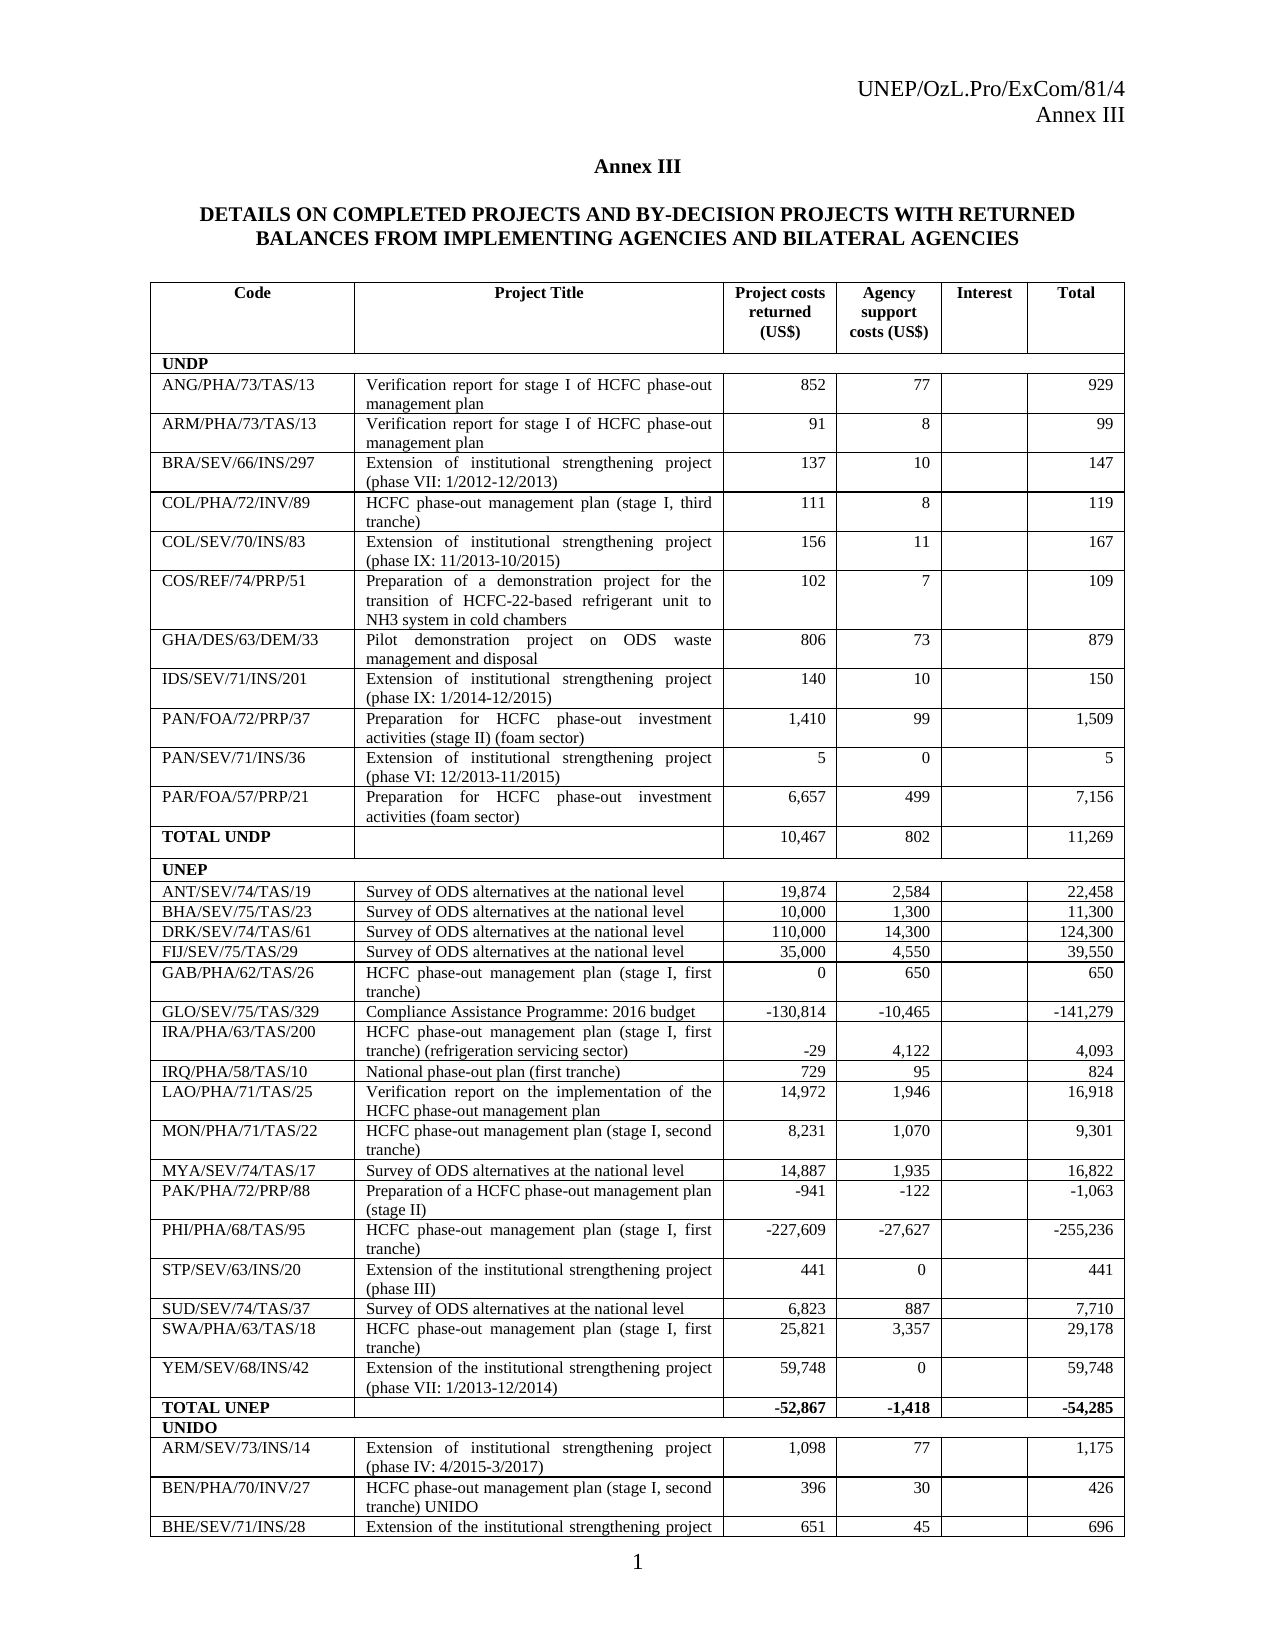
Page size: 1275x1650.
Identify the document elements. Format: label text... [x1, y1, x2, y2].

table_cell COL/SEV/70/INS/83 [151, 532, 354, 570]
table_cell HCFC phase-out management plan (stage I, second tranche) [355, 1121, 723, 1159]
table_cell Preparation for HCFC phase-out investment activities (foam sector) [355, 787, 723, 826]
table_cell [942, 787, 1027, 826]
table_cell 7,710 [1028, 1299, 1124, 1318]
table_cell -1,063 [1028, 1181, 1124, 1219]
text Annex III [150, 154, 1125, 178]
table_cell -54,285 [1028, 1398, 1124, 1417]
table_cell 729 [724, 1061, 836, 1081]
table_cell HCFC phase-out management plan (stage I, first tranche) [355, 1319, 723, 1357]
table_cell [942, 1160, 1027, 1179]
table_cell Survey of ODS alternatives at the national level [355, 902, 723, 921]
table_cell FIJ/SEV/75/TAS/29 [151, 942, 354, 961]
table_cell [942, 1358, 1027, 1397]
table_cell UNDP [151, 354, 1124, 373]
table_cell [942, 1181, 1027, 1219]
table_cell IRA/PHA/63/TAS/200 [151, 1022, 354, 1060]
table_cell GHA/DES/63/DEM/33 [151, 630, 354, 668]
table_cell 119 [1028, 493, 1124, 531]
table_cell 441 [1028, 1259, 1124, 1298]
table_cell 2,584 [837, 882, 941, 901]
table_header Code [151, 283, 354, 353]
table_cell ARM/PHA/73/TAS/13 [151, 414, 354, 452]
table_cell 4,093 [1028, 1022, 1124, 1060]
table_cell [942, 374, 1027, 413]
table_cell 59,748 [724, 1358, 836, 1397]
table_cell 806 [724, 630, 836, 668]
table_cell 39,550 [1028, 942, 1124, 961]
table_cell [355, 1398, 723, 1417]
table_header Agency support costs (US$) [837, 283, 941, 353]
table_header Project Title [355, 283, 723, 353]
table_cell 441 [724, 1259, 836, 1298]
table_cell [942, 827, 1027, 858]
table_cell 7,156 [1028, 787, 1124, 826]
table_cell Preparation of a HCFC phase-out management plan (stage II) [355, 1181, 723, 1219]
table_cell 1,098 [724, 1438, 836, 1476]
table_cell [942, 882, 1027, 901]
table_cell -227,609 [724, 1220, 836, 1258]
table_cell 29,178 [1028, 1319, 1124, 1357]
table_cell -52,867 [724, 1398, 836, 1417]
table_cell PAN/SEV/71/INS/36 [151, 748, 354, 786]
table_cell [942, 571, 1027, 629]
table_cell [942, 532, 1027, 570]
table_cell ANT/SEV/74/TAS/19 [151, 882, 354, 901]
table_cell Preparation for HCFC phase-out investment activities (stage II) (foam sector) [355, 709, 723, 747]
table_cell Verification report for stage I of HCFC phase-out management plan [355, 374, 723, 413]
table_cell 14,300 [837, 922, 941, 941]
table_cell Extension of institutional strengthening project (phase VII: 1/2012-12/2013) [355, 453, 723, 491]
table_cell 1,300 [837, 902, 941, 921]
table_cell 147 [1028, 453, 1124, 491]
table_cell 499 [837, 787, 941, 826]
table_cell Survey of ODS alternatives at the national level [355, 882, 723, 901]
table_cell National phase-out plan (first tranche) [355, 1061, 723, 1081]
table_cell 10 [837, 669, 941, 707]
table_cell [942, 1061, 1027, 1081]
table_cell -941 [724, 1181, 836, 1219]
table_cell [942, 1438, 1027, 1476]
table_cell [942, 669, 1027, 707]
table_cell 109 [1028, 571, 1124, 629]
table_cell 6,657 [724, 787, 836, 826]
table_cell -122 [837, 1181, 941, 1219]
table_cell STP/SEV/63/INS/20 [151, 1259, 354, 1298]
table_cell ANG/PHA/73/TAS/13 [151, 374, 354, 413]
table_cell Survey of ODS alternatives at the national level [355, 1299, 723, 1318]
table_cell HCFC phase-out management plan (stage I, first tranche) [355, 1220, 723, 1258]
table_cell [942, 1517, 1027, 1536]
table_cell 10 [837, 453, 941, 491]
table_cell Compliance Assistance Programme: 2016 budget [355, 1002, 723, 1021]
table_cell UNIDO [151, 1418, 1124, 1437]
table_cell SWA/PHA/63/TAS/18 [151, 1319, 354, 1357]
table_cell 4,122 [837, 1022, 941, 1060]
table_header Interest [942, 283, 1027, 353]
table_cell TOTAL UNEP [151, 1398, 354, 1417]
table_cell IRQ/PHA/58/TAS/10 [151, 1061, 354, 1081]
table_cell Extension of the institutional strengthening project (phase VII: 1/2013-12/2014) [355, 1358, 723, 1397]
table_cell PAN/FOA/72/PRP/37 [151, 709, 354, 747]
table_cell 802 [837, 827, 941, 858]
table_cell 91 [724, 414, 836, 452]
table_cell MON/PHA/71/TAS/22 [151, 1121, 354, 1159]
table_header Total [1028, 283, 1124, 353]
table_cell 426 [1028, 1478, 1124, 1516]
table_cell HCFC phase-out management plan (stage I, first tranche) (refrigeration servicing sector) [355, 1022, 723, 1060]
table_cell 8 [837, 493, 941, 531]
table_cell 73 [837, 630, 941, 668]
table_cell 77 [837, 374, 941, 413]
table_cell 650 [1028, 963, 1124, 1001]
table_cell 111 [724, 493, 836, 531]
table_cell [942, 942, 1027, 961]
table_cell [942, 1319, 1027, 1357]
table_cell [942, 630, 1027, 668]
table_cell 0 [724, 963, 836, 1001]
table_cell 852 [724, 374, 836, 413]
table_cell 99 [837, 709, 941, 747]
table_cell 11,269 [1028, 827, 1124, 858]
table_cell 8,231 [724, 1121, 836, 1159]
table_cell [942, 963, 1027, 1001]
table_cell YEM/SEV/68/INS/42 [151, 1358, 354, 1397]
table_cell UNEP [151, 859, 1124, 881]
table_cell 1,946 [837, 1082, 941, 1120]
table_cell BRA/SEV/66/INS/297 [151, 453, 354, 491]
table_cell [942, 453, 1027, 491]
table_cell Survey of ODS alternatives at the national level [355, 942, 723, 961]
table_cell MYA/SEV/74/TAS/17 [151, 1160, 354, 1179]
table_cell 30 [837, 1478, 941, 1516]
table_cell 11 [837, 532, 941, 570]
table_cell ARM/SEV/73/INS/14 [151, 1438, 354, 1476]
table_cell 1,175 [1028, 1438, 1124, 1476]
table_cell -10,465 [837, 1002, 941, 1021]
table_cell PAK/PHA/72/PRP/88 [151, 1181, 354, 1219]
table_cell [942, 1478, 1027, 1516]
table_cell HCFC phase-out management plan (stage I, third tranche) [355, 493, 723, 531]
table_cell 4,550 [837, 942, 941, 961]
table_cell PAR/FOA/57/PRP/21 [151, 787, 354, 826]
table_cell -130,814 [724, 1002, 836, 1021]
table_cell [355, 1517, 723, 1536]
table_cell 651 [724, 1517, 836, 1536]
text DETAILS ON COMPLETED PROJECTS AND BY-DECISION PROJECTS WITH RETURNED BALANCES FROM IMPLEMENTING AGENCIES AND BILATERAL AGENCIES [150, 202, 1125, 250]
table_cell 25,821 [724, 1319, 836, 1357]
table_cell 77 [837, 1438, 941, 1476]
table_cell 824 [1028, 1061, 1124, 1081]
table_header Project costs returned (US$) [724, 283, 836, 353]
table_cell Extension of institutional strengthening project (phase IV: 4/2015-3/2017) [355, 1438, 723, 1476]
table_cell [942, 1121, 1027, 1159]
table_cell [942, 493, 1027, 531]
table_cell 929 [1028, 374, 1124, 413]
table_cell 8 [837, 414, 941, 452]
table_cell Verification report on the implementation of the HCFC phase-out management plan [355, 1082, 723, 1120]
table_cell [942, 1002, 1027, 1021]
table_cell [942, 1220, 1027, 1258]
table_cell DRK/SEV/74/TAS/61 [151, 922, 354, 941]
table_cell IDS/SEV/71/INS/201 [151, 669, 354, 707]
table_cell 5 [1028, 748, 1124, 786]
table_cell 167 [1028, 532, 1124, 570]
table_cell LAO/PHA/71/TAS/25 [151, 1082, 354, 1120]
table_cell [942, 922, 1027, 941]
table_cell 396 [724, 1478, 836, 1516]
table_cell 16,918 [1028, 1082, 1124, 1120]
table_cell COL/PHA/72/INV/89 [151, 493, 354, 531]
table_cell GLO/SEV/75/TAS/329 [151, 1002, 354, 1021]
table_cell Pilot demonstration project on ODS waste management and disposal [355, 630, 723, 668]
table_cell 0 [837, 1259, 941, 1298]
table_cell 156 [724, 532, 836, 570]
table_cell Extension of institutional strengthening project (phase VI: 12/2013-11/2015) [355, 748, 723, 786]
table_cell 1,509 [1028, 709, 1124, 747]
table_cell [942, 748, 1027, 786]
table_cell 696 [1028, 1517, 1124, 1536]
table_cell Extension of institutional strengthening project (phase IX: 11/2013-10/2015) [355, 532, 723, 570]
table_cell [942, 1398, 1027, 1417]
table_cell [942, 1299, 1027, 1318]
table_cell 19,874 [724, 882, 836, 901]
table_cell 150 [1028, 669, 1124, 707]
table_cell [942, 1082, 1027, 1120]
table_cell 35,000 [724, 942, 836, 961]
table_cell 1,070 [837, 1121, 941, 1159]
table_cell [355, 827, 723, 858]
table_cell 102 [724, 571, 836, 629]
table_cell 879 [1028, 630, 1124, 668]
table_cell -141,279 [1028, 1002, 1124, 1021]
table_cell 16,822 [1028, 1160, 1124, 1179]
table_cell HCFC phase-out management plan (stage I, second tranche) UNIDO [355, 1478, 723, 1516]
table_cell Extension of institutional strengthening project (phase IX: 1/2014-12/2015) [355, 669, 723, 707]
table_cell BHA/SEV/75/TAS/23 [151, 902, 354, 921]
table_cell Extension of the institutional strengthening project (phase III) [355, 1259, 723, 1298]
table_cell 14,972 [724, 1082, 836, 1120]
table_cell 14,887 [724, 1160, 836, 1179]
table_cell 140 [724, 669, 836, 707]
table_cell [942, 1022, 1027, 1060]
table_cell Preparation of a demonstration project for the transition of HCFC-22-based refrigerant unit to NH3 system in cold chambers [355, 571, 723, 629]
table_cell 5 [724, 748, 836, 786]
table_cell 650 [837, 963, 941, 1001]
table_cell -27,627 [837, 1220, 941, 1258]
table_cell 45 [837, 1517, 941, 1536]
table_cell 1,410 [724, 709, 836, 747]
table_cell 9,301 [1028, 1121, 1124, 1159]
table_cell 3,357 [837, 1319, 941, 1357]
table_cell [942, 414, 1027, 452]
table_cell 137 [724, 453, 836, 491]
table_cell 95 [837, 1061, 941, 1081]
table_cell -1,418 [837, 1398, 941, 1417]
table_cell 22,458 [1028, 882, 1124, 901]
table_cell PHI/PHA/68/TAS/95 [151, 1220, 354, 1258]
table_cell 0 [837, 1358, 941, 1397]
table_cell [942, 709, 1027, 747]
table_cell [942, 1259, 1027, 1298]
table_cell 1,935 [837, 1160, 941, 1179]
table_cell GAB/PHA/62/TAS/26 [151, 963, 354, 1001]
table_cell 110,000 [724, 922, 836, 941]
table_cell 124,300 [1028, 922, 1124, 941]
table_cell TOTAL UNDP [151, 827, 354, 858]
table_cell [942, 902, 1027, 921]
table_cell 59,748 [1028, 1358, 1124, 1397]
table_cell BHE/SEV/71/INS/28 [151, 1517, 354, 1536]
table_cell Survey of ODS alternatives at the national level [355, 922, 723, 941]
table_cell -255,236 [1028, 1220, 1124, 1258]
table_cell 6,823 [724, 1299, 836, 1318]
table_cell 887 [837, 1299, 941, 1318]
table_cell Verification report for stage I of HCFC phase-out management plan [355, 414, 723, 452]
table_cell 0 [837, 748, 941, 786]
table_cell 99 [1028, 414, 1124, 452]
table_cell 11,300 [1028, 902, 1124, 921]
table_cell Survey of ODS alternatives at the national level [355, 1160, 723, 1179]
table_cell 10,000 [724, 902, 836, 921]
table_cell BEN/PHA/70/INV/27 [151, 1478, 354, 1516]
table_cell 7 [837, 571, 941, 629]
table_cell 10,467 [724, 827, 836, 858]
table_cell HCFC phase-out management plan (stage I, first tranche) [355, 963, 723, 1001]
table_cell -29 [724, 1022, 836, 1060]
table_cell SUD/SEV/74/TAS/37 [151, 1299, 354, 1318]
table_cell COS/REF/74/PRP/51 [151, 571, 354, 629]
